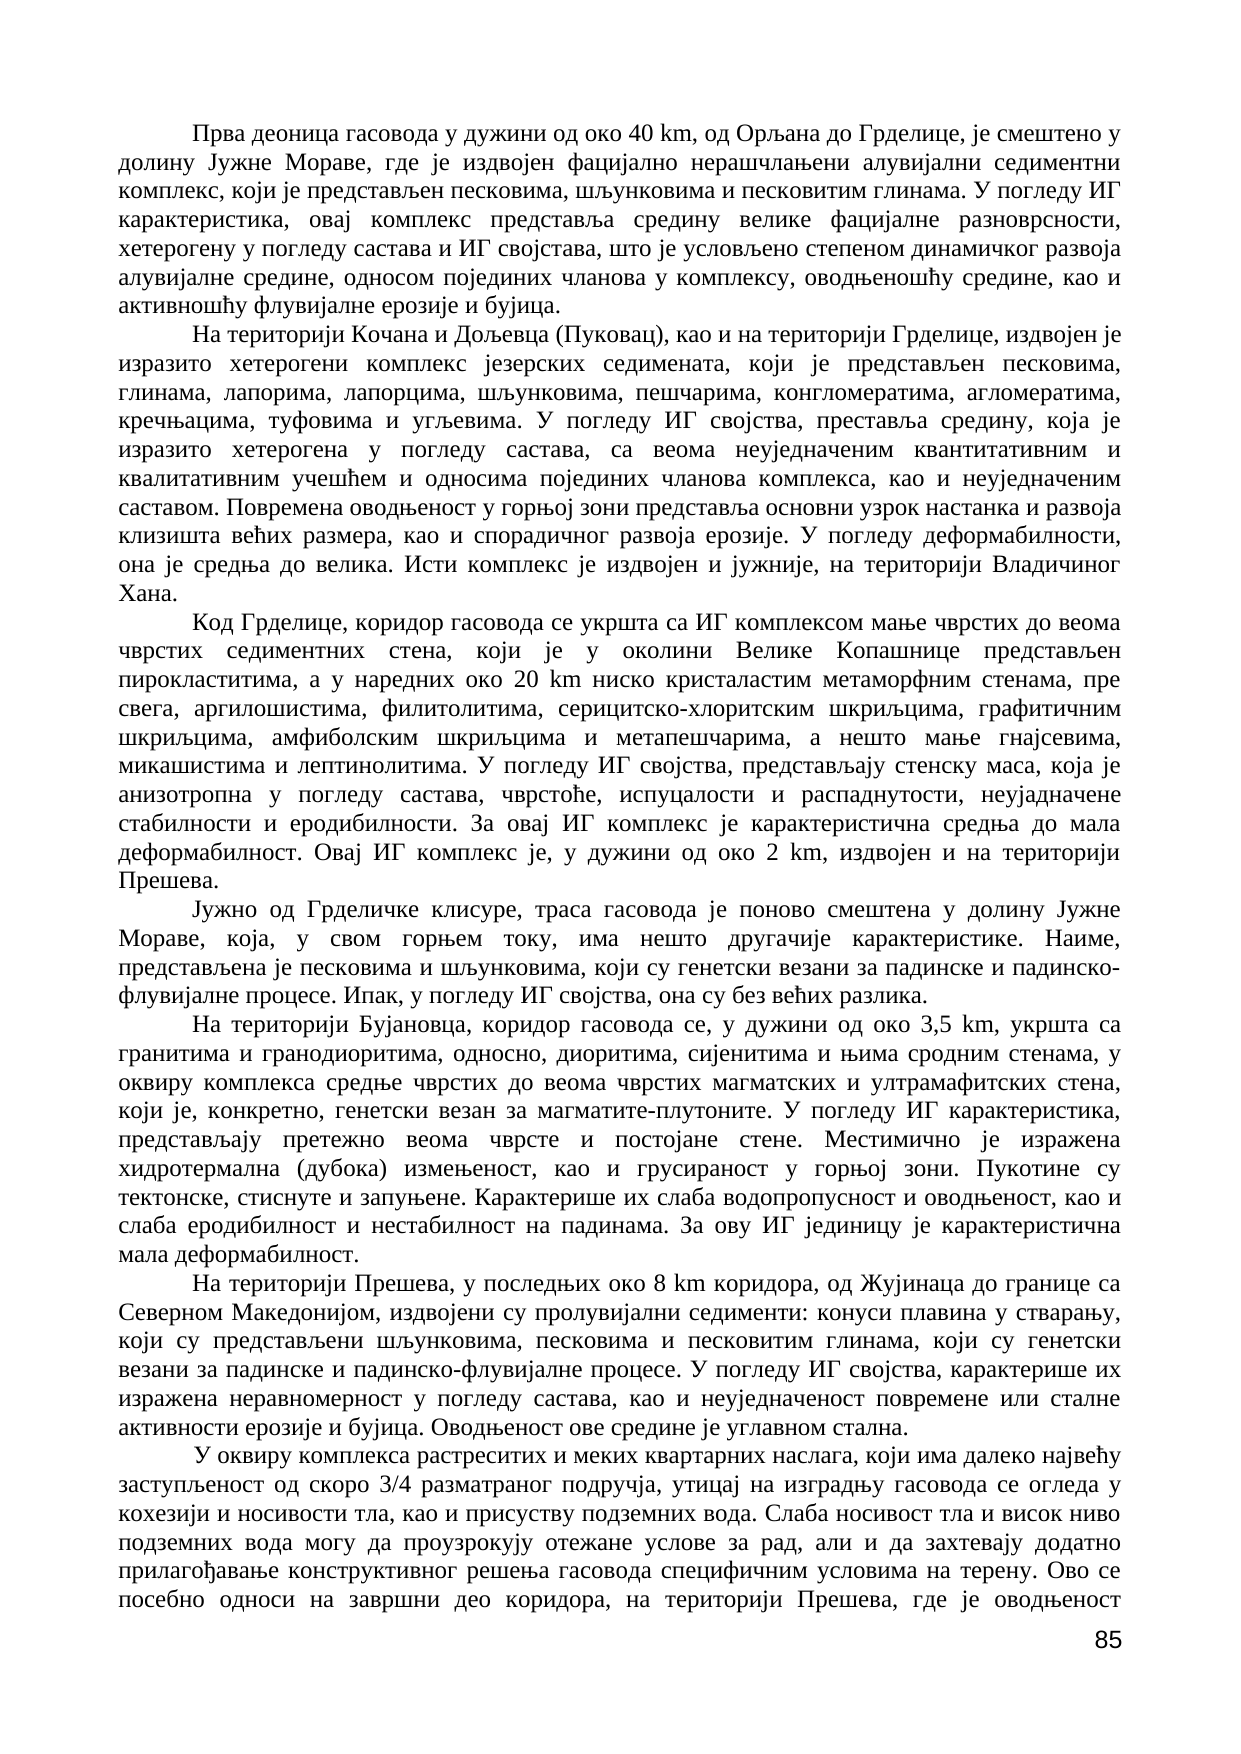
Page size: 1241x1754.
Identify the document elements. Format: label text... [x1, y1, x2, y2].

text На територији Бујановца, коридор гасовода се, у дужини од око 3,5 km, укршта са гранитима и гранодиоритима, односно, диоритима, сијенитима и њима сродним стенама, у оквиру комплекса средње чврстих до веома чврстих магматских и ултрамафитских стена, који је, конкретно, генетски везан за магматите-плутоните. У погледу ИГ карактеристика, представљају претежно веома чврсте и постојане стене. Местимично је изражена хидротермална (дубока) измењеност, као и грусираност у горњој зони. Пукотине су тектонске, стиснуте и запуњене. Карактерише их слаба водопропусност и оводњеност, као и слаба еродибилност и нестабилност на падинама. За ову ИГ јединицу је карактеристична мала деформабилност. [118, 1009, 1122, 1268]
text На територији Прешева, у последњих око 8 km коридора, од Жујинаца до границе са Северном Македонијом, издвојени су пролувијални седименти: конуси плавина у стварању, који су представљени шљунковима, песковима и песковитим глинама, који су генетски везани за падинске и падинско-флувијалне процесе. У погледу ИГ својства, карактерише их изражена неравномерност у погледу састава, као и неуједначеност повремене или сталне активности ерозије и бујица. Оводњеност ове средине је углавном стална. [118, 1268, 1122, 1441]
text Код Грделице, коридор гасовода се укршта са ИГ комплексом мање чврстих до веома чврстих седиментних стена, који је у околини Велике Копашнице представљен пирокластитима, а у наредних око 20 km ниско кристаластим метаморфним стенама, пре свега, аргилошистима, филитолитима, серицитско-хлоритским шкриљцима, графитичним шкриљцима, амфиболским шкриљцима и метапешчарима, а нешто мање гнајсевима, микашистима и лептинолитима. У погледу ИГ својства, представљају стенску маса, која је анизотропна у погледу састава, чврстоће, испуцалости и распаднутости, неујадначене стабилности и еродибилности. За овај ИГ комплекс је карактеристична средња до мала деформабилност. Овај ИГ комплекс је, у дужини од око 2 km, издвојен и на територији Прешева. [118, 607, 1122, 894]
text На територији Кочана и Дољевца (Пуковац), као и на територији Грделице, издвојен је изразито хетерогени комплекс језерских седимената, који је представљен песковима, глинама, лапорима, лапорцима, шљунковима, пешчарима, конгломератима, агломератима, кречњацима, туфовима и угљевима. У погледу ИГ својства, преставља средину, која је изразито хетерогена у погледу састава, са веома неуједначеним квантитативним и квалитативним учешћем и односима појединих чланова комплекса, као и неуједначеним саставом. Повремена оводњеност у горњој зони представља основни узрок настанка и развоја клизишта већих размера, као и спорадичног развоја ерозије. У погледу деформабилности, она је средња до велика. Исти комплекс је издвојен и јужније, на територији Владичиног Хана. [118, 319, 1122, 607]
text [118, 1441, 1122, 1613]
text Јужно од Грделичке клисуре, траса гасовода је поново смештена у долину Јужне Мораве, која, у свом горњем току, има нешто другачије карактеристике. Наиме, представљена је песковима и шљунковима, који су генетски везани за падинске и падинско-флувијалне процесе. Ипак, у погледу ИГ својства, она су без већих разлика. [118, 894, 1122, 1009]
text Прва деоница гасовода у дужини од око 40 km, од Орљана до Грделице, је смештено у долину Јужне Мораве, где је издвојен фацијално нерашчлањени алувијални седиментни комплекс, који је представљен песковима, шљунковима и песковитим глинама. У погледу ИГ карактеристика, овај комплекс представља средину велике фацијалне разноврсности, хетерогену у погледу састава и ИГ својстава, што је условљено степеном динамичког развоја алувијалне средине, односом појединих чланова у комплексу, оводњеношћу средине, као и активношћу флувијалне ерозије и бујица. [118, 118, 1122, 319]
